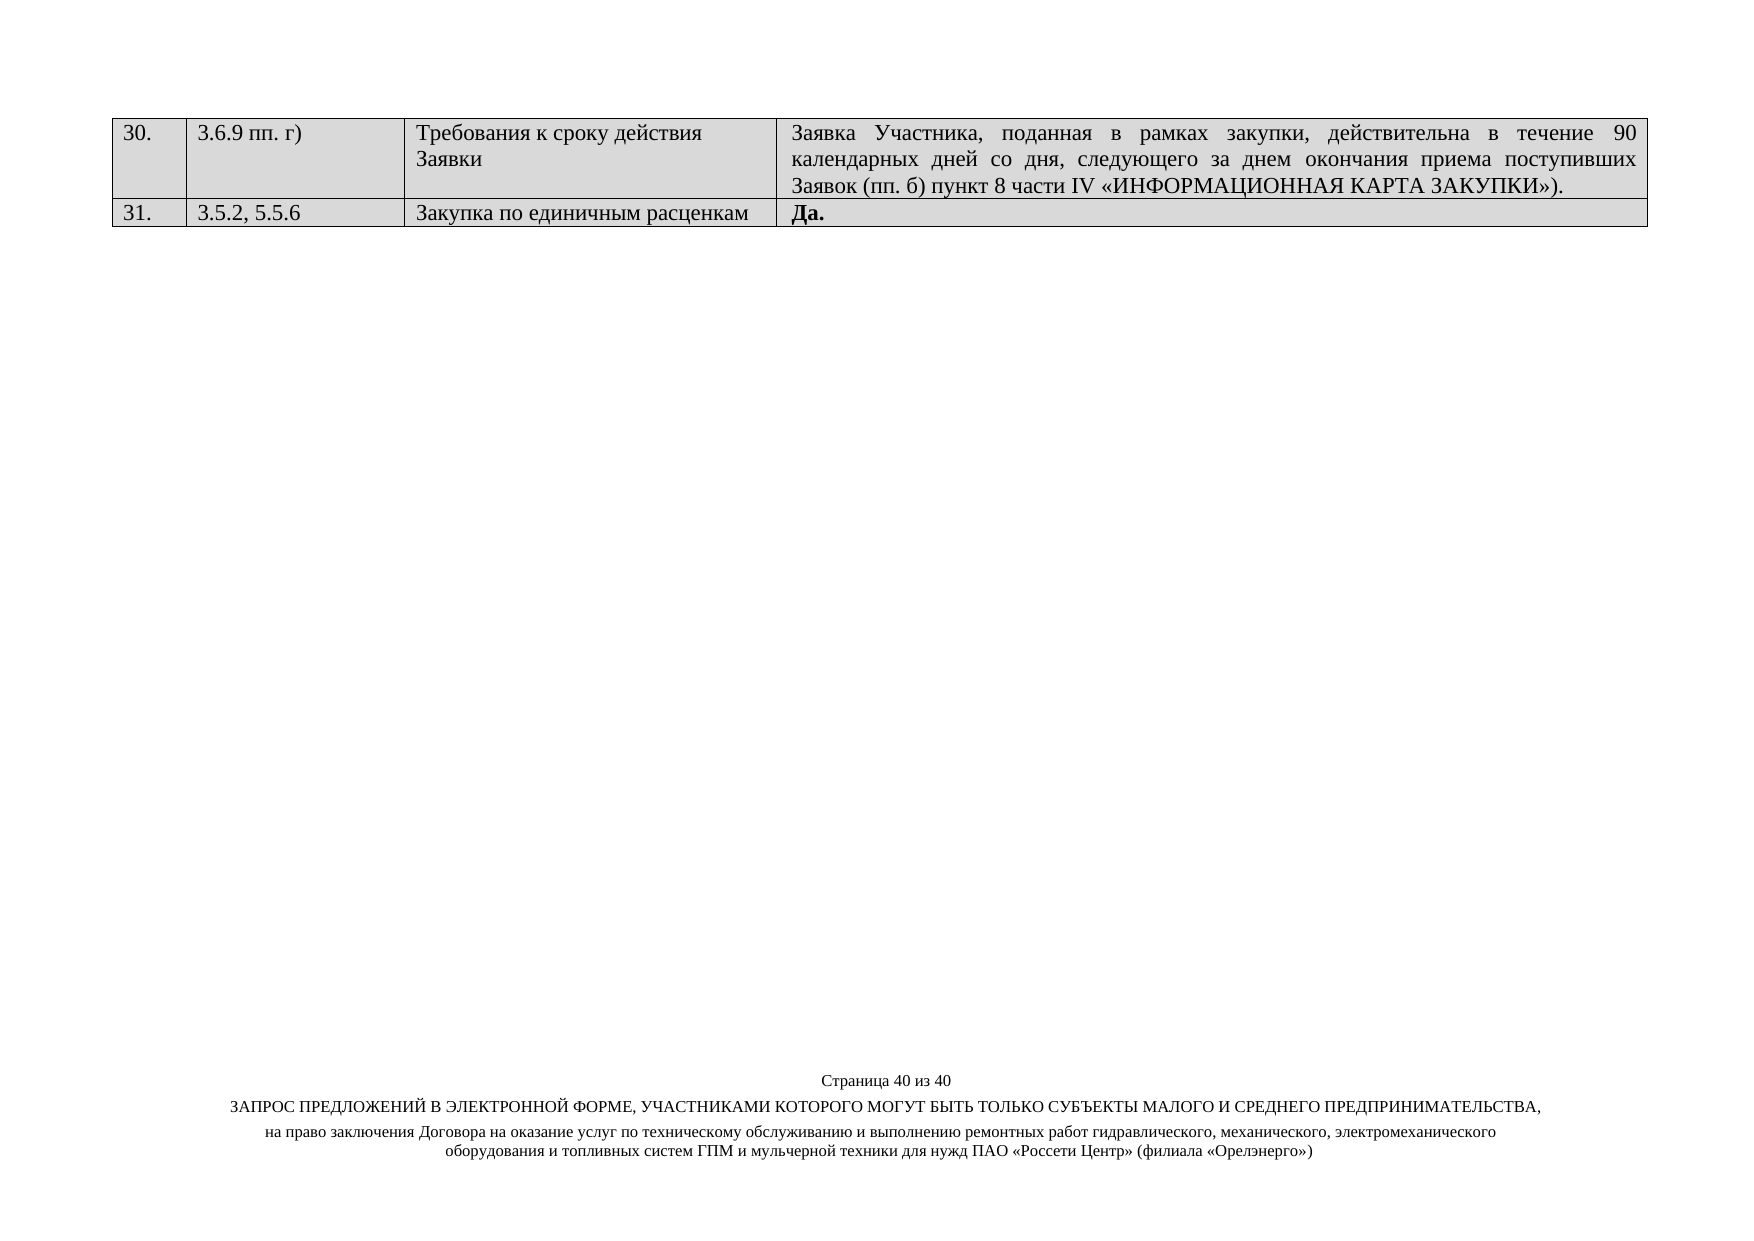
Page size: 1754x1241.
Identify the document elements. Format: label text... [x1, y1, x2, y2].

table_cell Заявка Участника, поданная в рамках закупки, действительна в течение 90 календарных дней со дня, следующего за днем окончания приема поступивших Заявок (пп. б) пункт 8 части IV «ИНФОРМАЦИОННАЯ КАРТА ЗАКУПКИ»). [777, 119, 1647, 198]
table_cell 3.5.2, 5.5.6 [187, 199, 404, 226]
table_cell [113, 199, 186, 226]
table_cell Требования к сроку действия Заявки [405, 119, 776, 198]
table_cell Закупка по единичным расценкам [405, 199, 776, 226]
table_cell 3.6.9 пп. г) [187, 119, 404, 198]
table_cell [113, 119, 186, 198]
table_cell Да. [777, 199, 1647, 226]
